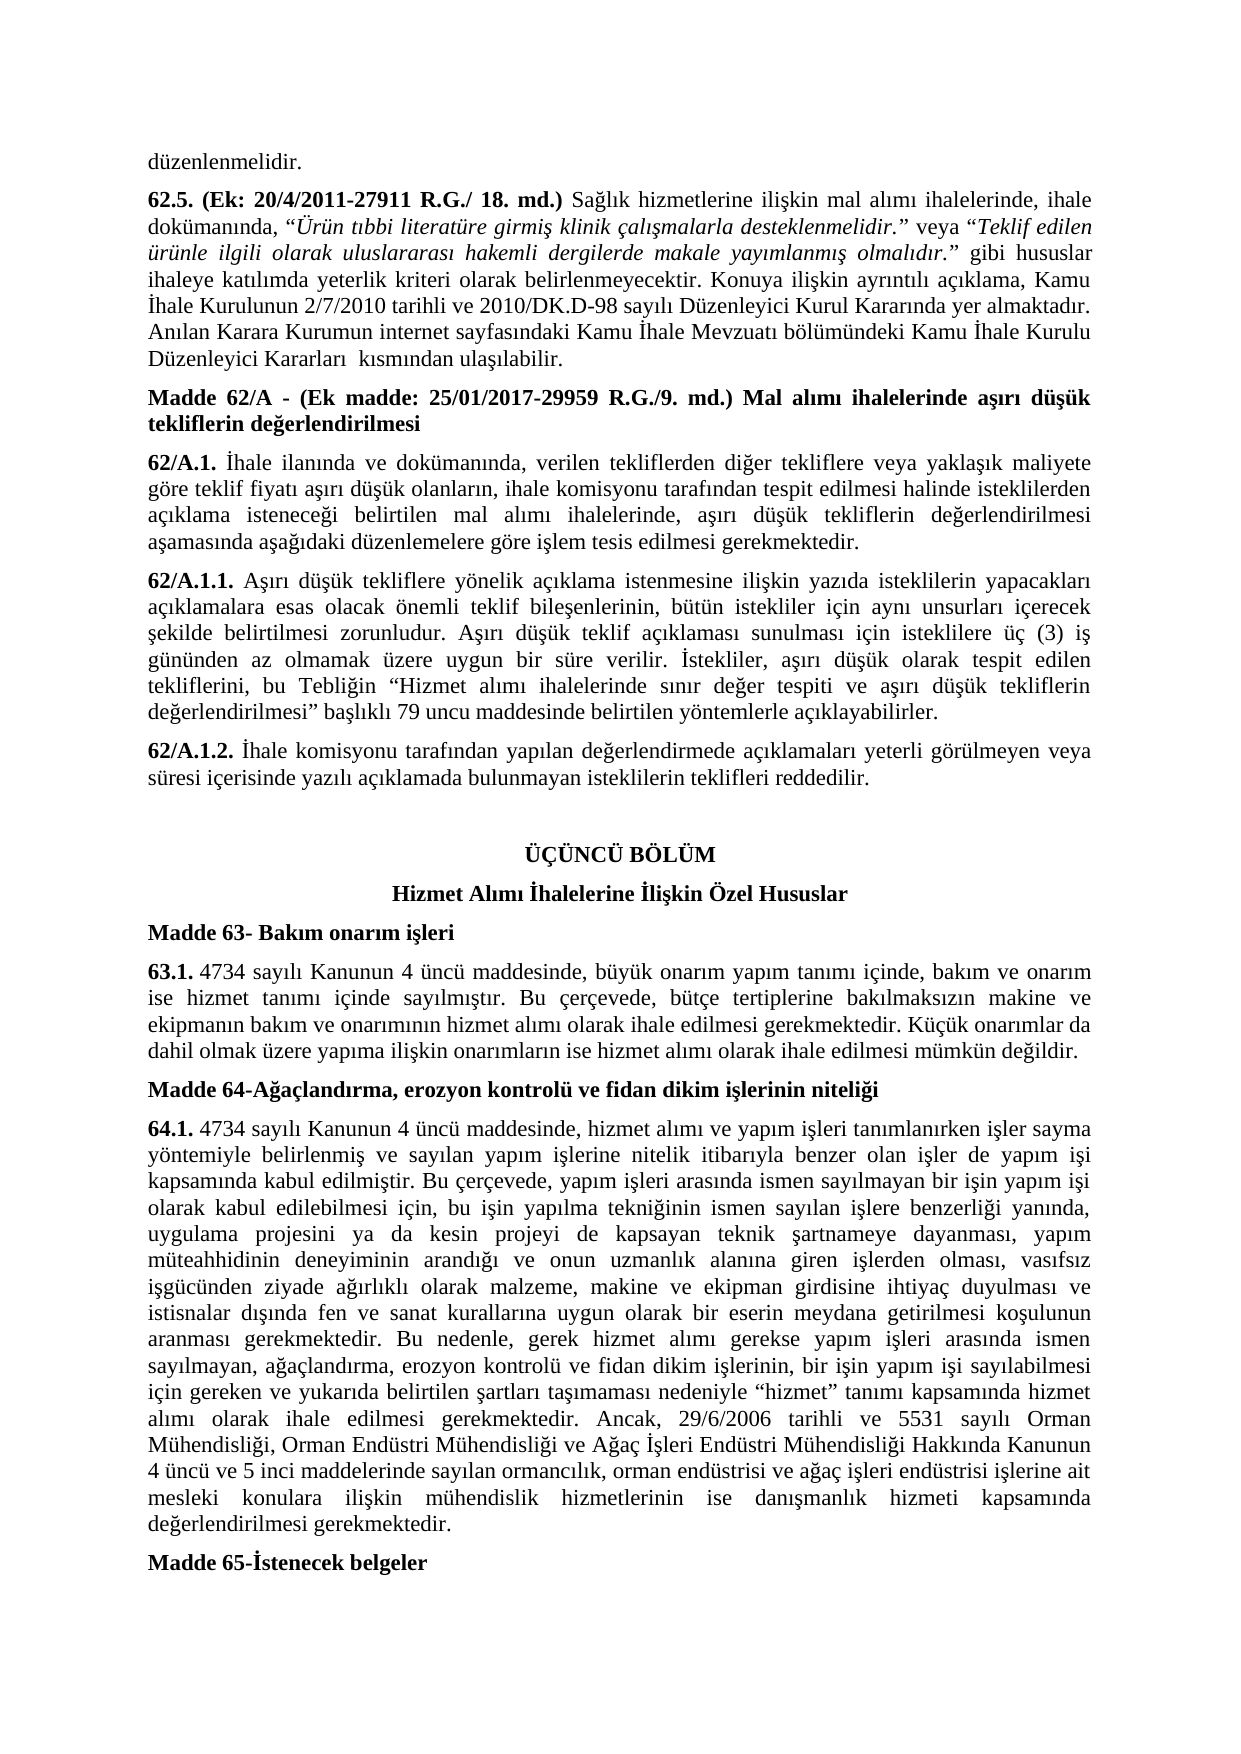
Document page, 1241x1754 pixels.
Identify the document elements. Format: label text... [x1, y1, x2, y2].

text 64.1. 4734 sayılı Kanunun 4 üncü maddesinde, hizmet alımı ve yapım işleri tanımlanırken işler sayma yöntemiyle belirlenmiş ve sayılan yapım işlerine nitelik itibarıyla benzer olan işler de yapım işi kapsamında kabul edilmiştir. Bu çerçevede, yapım işleri arasında ismen sayılmayan bir işin yapım işi olarak kabul edilebilmesi için, bu işin yapılma tekniğinin ismen sayılan işlere benzerliği yanında, uygulama projesini ya da kesin projeyi de kapsayan teknik şartnameye dayanması, yapım müteahhidinin deneyiminin arandığı ve onun uzmanlık alanına giren işlerden olması, vasıfsız işgücünden ziyade ağırlıklı olarak malzeme, makine ve ekipman girdisine ihtiyaç duyulması ve istisnalar dışında fen ve sanat kurallarına uygun olarak bir eserin meydana getirilmesi koşulunun aranması gerekmektedir. Bu nedenle, gerek hizmet alımı gerekse yapım işleri arasında ismen sayılmayan, ağaçlandırma, erozyon kontrolü ve fidan dikim işlerinin, bir işin yapım işi sayılabilmesi için gereken ve yukarıda belirtilen şartları taşımaması nedeniyle “hizmet” tanımı kapsamında hizmet alımı olarak ihale edilmesi gerekmektedir. Ancak, 29/6/2006 tarihli ve 5531 sayılı Orman Mühendisliği, Orman Endüstri Mühendisliği ve Ağaç İşleri Endüstri Mühendisliği Hakkında Kanunun 4 üncü ve 5 inci maddelerinde sayılan ormancılık, orman endüstrisi ve ağaç işleri endüstrisi işlerine ait mesleki konulara ilişkin mühendislik hizmetlerinin ise danışmanlık hizmeti kapsamında değerlendirilmesi gerekmektedir. [148, 1115, 1092, 1536]
text 62.5. (Ek: 20/4/2011-27911 R.G./ 18. md.) Sağlık hizmetlerine ilişkin mal alımı ihalelerinde, ihale dokümanında, “Ürün tıbbi literatüre girmiş klinik çalışmalarla desteklenmelidir.” veya “Teklif edilen ürünle ilgili olarak uluslararası hakemli dergilerde makale yayımlanmış olmalıdır.” gibi hususlar ihaleye katılımda yeterlik kriteri olarak belirlenmeyecektir. Konuya ilişkin ayrıntılı açıklama, Kamu İhale Kurulunun 2/7/2010 tarihli ve 2010/DK.D-98 sayılı Düzenleyici Kurul Kararında yer almaktadır. Anılan Karara Kurumun internet sayfasındaki Kamu İhale Mevzuatı bölümündeki Kamu İhale Kurulu Düzenleyici Kararları kısmından ulaşılabilir. [148, 187, 1092, 371]
text 62/A.1.1. Aşırı düşük tekliflere yönelik açıklama istenmesine ilişkin yazıda isteklilerin yapacakları açıklamalara esas olacak önemli teklif bileşenlerinin, bütün istekliler için aynı unsurları içerecek şekilde belirtilmesi zorunludur. Aşırı düşük teklif açıklaması sunulması için isteklilere üç (3) iş gününden az olmamak üzere uygun bir süre verilir. İstekliler, aşırı düşük olarak tespit edilen tekliflerini, bu Tebliğin “Hizmet alımı ihalelerinde sınır değer tespiti ve aşırı düşük tekliflerin değerlendirilmesi” başlıklı 79 uncu maddesinde belirtilen yöntemlerle açıklayabilirler. [148, 567, 1092, 725]
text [148, 148, 1092, 174]
text 62/A.1.2. İhale komisyonu tarafından yapılan değerlendirmede açıklamaları yeterli görülmeyen veya süresi içerisinde yazılı açıklamada bulunmayan isteklilerin teklifleri reddedilir. [148, 737, 1092, 790]
text Madde 62/A - (Ek madde: 25/01/2017-29959 R.G./9. md.) Mal alımı ihalelerinde aşırı düşük tekliflerin değerlendirilmesi [148, 383, 1092, 436]
text Madde 63- Bakım onarım işleri [148, 919, 1092, 945]
text ÜÇÜNCÜ BÖLÜM [148, 841, 1092, 868]
text Hizmet Alımı İhalelerine İlişkin Özel Hususlar [148, 880, 1092, 907]
text Madde 65-İstenecek belgeler [148, 1549, 1092, 1575]
text Madde 64-Ağaçlandırma, erozyon kontrolü ve fidan dikim işlerinin niteliği [148, 1076, 1092, 1102]
text 63.1. 4734 sayılı Kanunun 4 üncü maddesinde, büyük onarım yapım tanımı içinde, bakım ve onarım ise hizmet tanımı içinde sayılmıştır. Bu çerçevede, bütçe tertiplerine bakılmaksızın makine ve ekipmanın bakım ve onarımının hizmet alımı olarak ihale edilmesi gerekmektedir. Küçük onarımlar da dahil olmak üzere yapıma ilişkin onarımların ise hizmet alımı olarak ihale edilmesi mümkün değildir. [148, 958, 1092, 1063]
text 62/A.1. İhale ilanında ve dokümanında, verilen tekliflerden diğer tekliflere veya yaklaşık maliyete göre teklif fiyatı aşırı düşük olanların, ihale komisyonu tarafından tespit edilmesi halinde isteklilerden açıklama isteneceği belirtilen mal alımı ihalelerinde, aşırı düşük tekliflerin değerlendirilmesi aşamasında aşağıdaki düzenlemelere göre işlem tesis edilmesi gerekmektedir. [148, 449, 1092, 554]
